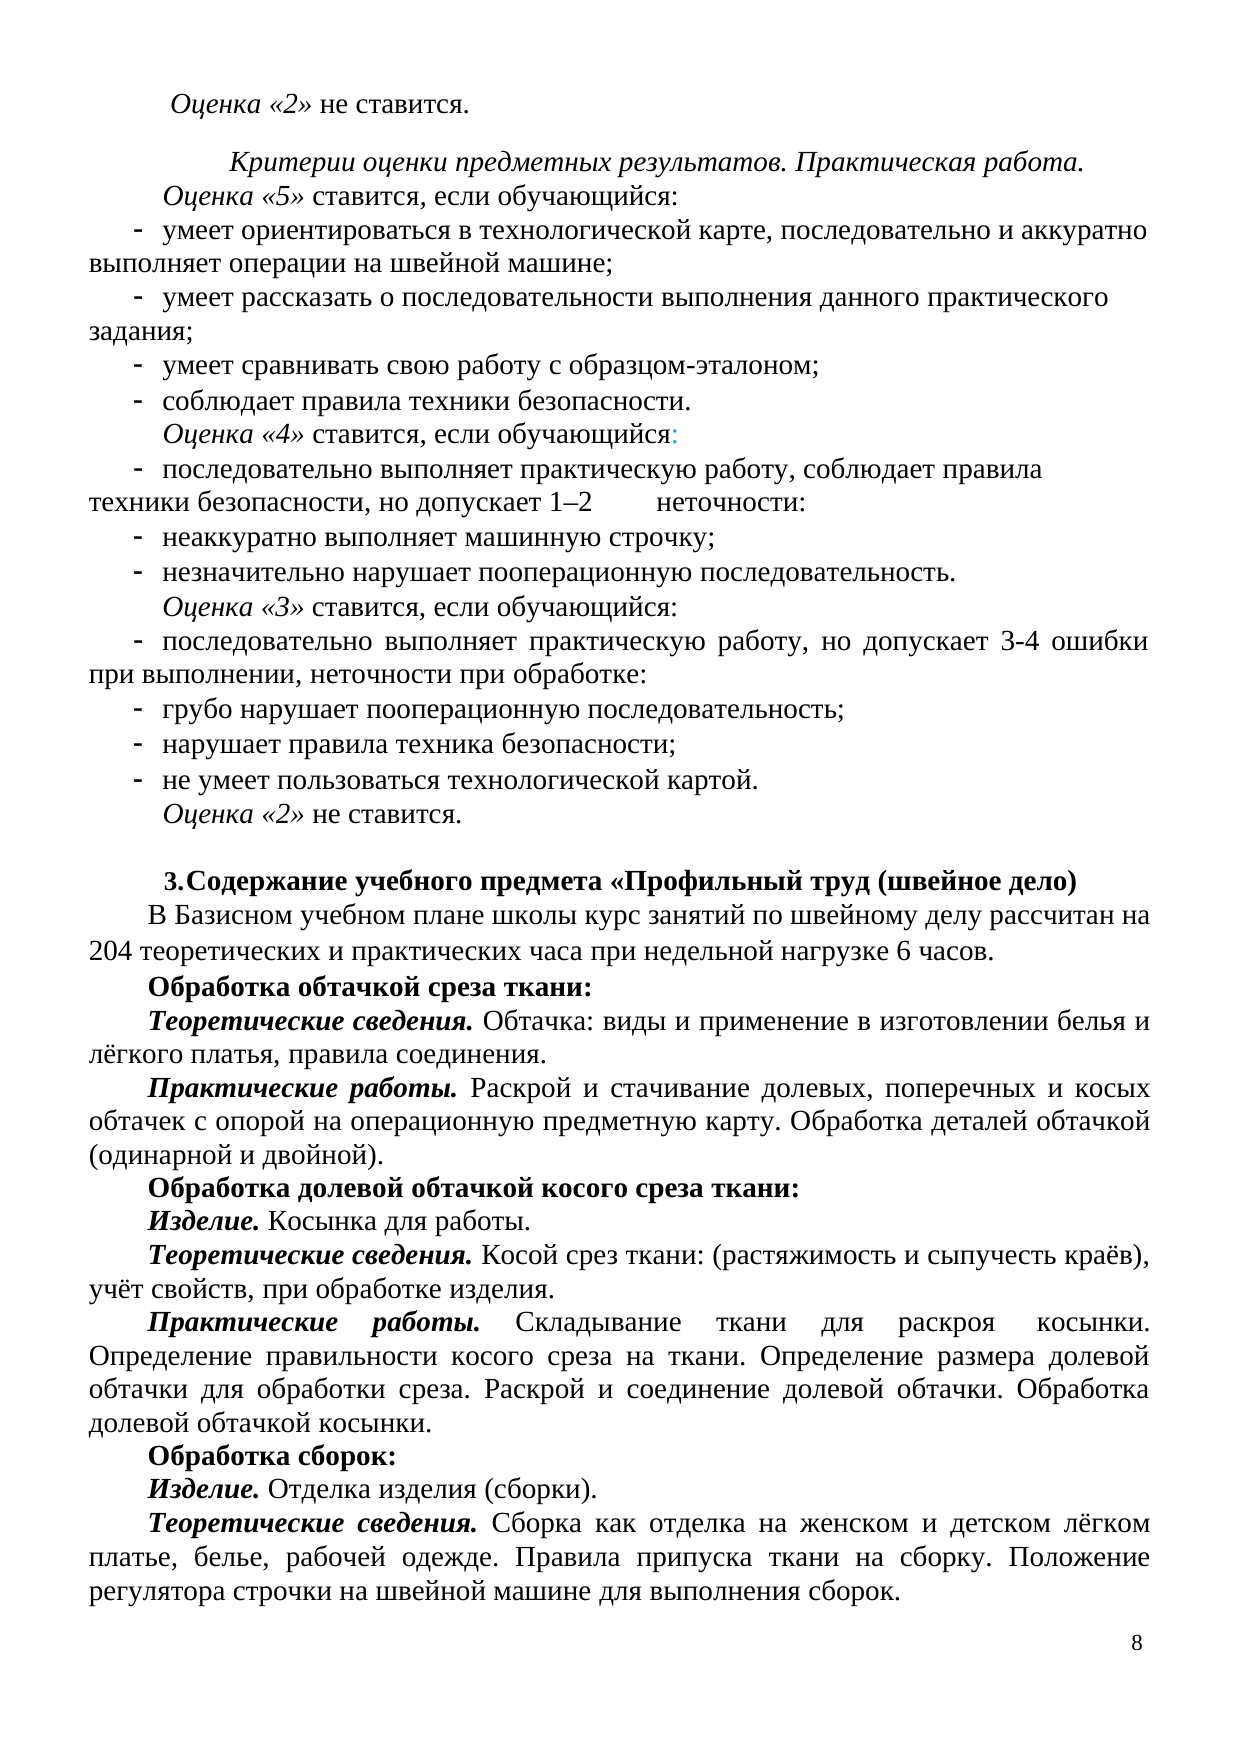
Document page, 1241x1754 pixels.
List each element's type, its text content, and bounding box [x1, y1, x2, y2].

subtitle Обработка долевой обтачкой косого среза ткани: [147, 1171, 1176, 1204]
text Оценка «2» не ставится. [170, 86, 1176, 119]
text В Базисном учебном плане школы курс занятий по швейному делу рассчитан на 204 теоретических и практических часа при недельной нагрузке 6 часов. [88, 897, 1151, 967]
subtitle Содержание учебного предмета «Профильный труд (швейное дело) [163, 864, 1176, 897]
text Практические работы. Складывание ткани для раскроя косынки. Определение правильности косого среза на ткани. Определение размера долевой обтачки для обработки среза. Раскрой и соединение долевой обтачки. Обработка долевой обтачкой косынки. [88, 1304, 1151, 1438]
list не умеет пользоваться технологической картой. [133, 761, 1176, 797]
list неаккуратно выполняет машинную строчку; [133, 518, 1176, 553]
subtitle Обработка сборок: [147, 1439, 1176, 1472]
list последовательно выполняет практическую работу, соблюдает правила техники безопасности, но допускает 1–2 неточности: [88, 451, 1151, 518]
text Оценка «5» ставится, если обучающийся: [162, 178, 1176, 211]
list умеет рассказать о последовательности выполнения данного практического задания; [88, 279, 1152, 346]
text Оценка «4» ставится, если обучающийся: [162, 417, 1176, 451]
text Изделие. Косынка для работы. [147, 1204, 1176, 1237]
list соблюдает правила техники безопасности. [133, 381, 1176, 417]
list грубо нарушает пооперационную последовательность; [133, 690, 1176, 725]
subtitle Обработка обтачкой среза ткани: [147, 969, 1176, 1003]
text Практические работы. Раскрой и стачивание долевых, поперечных и косых обтачек с опорой на операционную предметную карту. Обработка деталей обтачкой (одинарной и двойной). [88, 1070, 1151, 1171]
text Оценка «2» не ставится. [162, 797, 1176, 830]
text Теоретические сведения. Косой срез ткани: (растяжимость и сыпучесть краёв), учёт свойств, при обработке изделия. [88, 1237, 1151, 1304]
text Теоретические сведения. Обтачка: виды и применение в изготовлении белья и лёгкого платья, правила соединения. [88, 1003, 1152, 1070]
list умеет ориентироваться в технологической карте, последовательно и аккуратно выполняет операции на швейной машине; [88, 212, 1150, 279]
text Изделие. Отделка изделия (сборки). [147, 1472, 1176, 1506]
text Оценка «3» ставится, если обучающийся: [162, 589, 1176, 623]
list последовательно выполняет практическую работу, но допускает 3-4 ошибки при выполнении, неточности при обработке: [88, 623, 1152, 690]
list незначительно нарушает пооперационную последовательность. [133, 553, 1176, 589]
text Теоретические сведения. Сборка как отделка на женском и детском лёгком платье, белье, рабочей одежде. Правила припуска ткани на сборку. Положение регулятора строчки на швейной машине для выполнения сборок. [88, 1506, 1151, 1606]
text Критерии оценки предметных результатов. Практическая работа. [229, 144, 1176, 178]
list умеет сравнивать свою работу с образцом-эталоном; [133, 346, 1176, 381]
list нарушает правила техника безопасности; [133, 725, 1176, 761]
